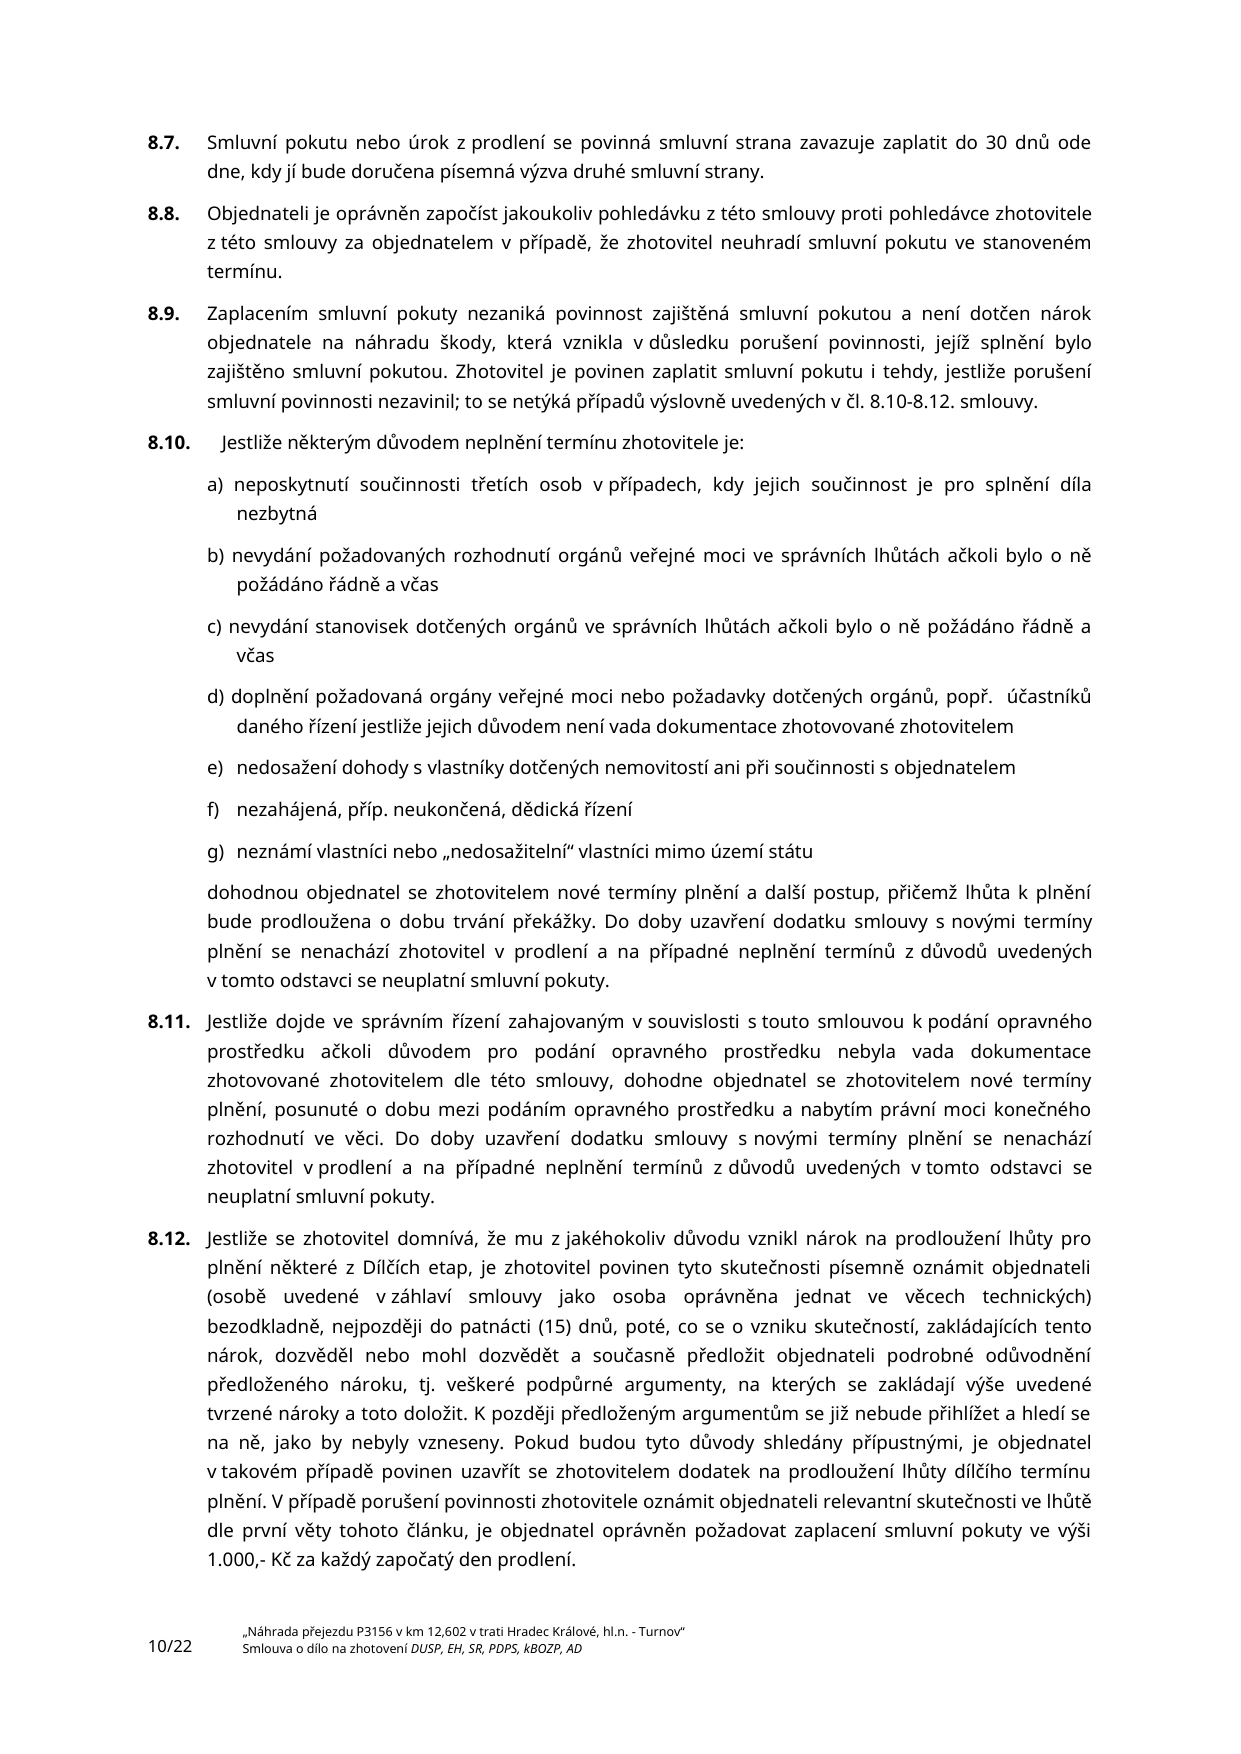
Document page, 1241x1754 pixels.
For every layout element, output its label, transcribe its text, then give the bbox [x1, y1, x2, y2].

text g) neznámí vlastníci nebo „nedosažitelní“ vlastníci mimo území státu [207, 835, 1092, 864]
text d) doplnění požadovaná orgány veřejné moci nebo požadavky dotčených orgánů, popř. účastníků daného řízení jestliže jejich důvodem není vada dokumentace zhotovované zhotovitelem [207, 681, 1092, 739]
text 8.9. Zaplacením smluvní pokuty nezaniká povinnost zajištěná smluvní pokutou a není dotčen nárok objednatele na náhradu škody, která vznikla v důsledku porušení povinnosti, jejíž splnění bylo zajištěno smluvní pokutou. Zhotovitel je povinen zaplatit smluvní pokutu i tehdy, jestliže porušení smluvní povinnosti nezavinil; to se netýká případů výslovně uvedených v čl. 8.10-8.12. smlouvy. [148, 297, 1092, 414]
text b) nevydání požadovaných rozhodnutí orgánů veřejné moci ve správních lhůtách ačkoli bylo o ně požádáno řádně a včas [207, 539, 1092, 597]
text dohodnou objednatel se zhotovitelem nové termíny plnění a další postup, přičemž lhůta k plnění bude prodloužena o dobu trvání překážky. Do doby uzavření dodatku smlouvy s novými termíny plnění se nenachází zhotovitel v prodlení a na případné neplnění termínů z důvodů uvedených v tomto odstavci se neuplatní smluvní pokuty. [207, 876, 1092, 993]
text 8.12. Jestliže se zhotovitel domnívá, že mu z jakéhokoliv důvodu vznikl nárok na prodloužení lhůty pro plnění některé z Dílčích etap, je zhotovitel povinen tyto skutečnosti písemně oznámit objednateli (osobě uvedené v záhlaví smlouvy jako osoba oprávněna jednat ve věcech technických) bezodkladně, nejpozději do patnácti (15) dnů, poté, co se o vzniku skutečností, zakládajících tento nárok, dozvěděl nebo mohl dozvědět a současně předložit objednateli podrobné odůvodnění předloženého nároku, tj. veškeré podpůrné argumenty, na kterých se zakládají výše uvedené tvrzené nároky a toto doložit. K později předloženým argumentům se již nebude přihlížet a hledí se na ně, jako by nebyly vzneseny. Pokud budou tyto důvody shledány přípustnými, je objednatel v takovém případě povinen uzavřít se zhotovitelem dodatek na prodloužení lhůty dílčího termínu plnění. V případě porušení povinnosti zhotovitele oznámit objednateli relevantní skutečnosti ve lhůtě dle první věty tohoto článku, je objednatel oprávněn požadovat zaplacení smluvní pokuty ve výši 1.000,- Kč za každý započatý den prodlení. [148, 1222, 1092, 1572]
text 8.7. Smluvní pokutu nebo úrok z prodlení se povinná smluvní strana zavazuje zaplatit do 30 dnů ode dne, kdy jí bude doručena písemná výzva druhé smluvní strany. [148, 126, 1092, 185]
text 8.11. Jestliže dojde ve správním řízení zahajovaným v souvislosti s touto smlouvou k podání opravného prostředku ačkoli důvodem pro podání opravného prostředku nebyla vada dokumentace zhotovované zhotovitelem dle této smlouvy, dohodne objednatel se zhotovitelem nové termíny plnění, posunuté o dobu mezi podáním opravného prostředku a nabytím právní moci konečného rozhodnutí ve věci. Do doby uzavření dodatku smlouvy s novými termíny plnění se nenachází zhotovitel v prodlení a na případné neplnění termínů z důvodů uvedených v tomto odstavci se neuplatní smluvní pokuty. [148, 1006, 1092, 1210]
text 8.10. Jestliže některým důvodem neplnění termínu zhotovitele je: [148, 426, 1092, 456]
text c) nevydání stanovisek dotčených orgánů ve správních lhůtách ačkoli bylo o ně požádáno řádně a včas [207, 610, 1092, 668]
text 8.8. Objednateli je oprávněn započíst jakoukoliv pohledávku z této smlouvy proti pohledávce zhotovitele z této smlouvy za objednatelem v případě, že zhotovitel neuhradí smluvní pokutu ve stanoveném termínu. [148, 197, 1092, 285]
text f) nezahájená, příp. neukončená, dědická řízení [207, 793, 1092, 822]
text a) neposkytnutí součinnosti třetích osob v případech, kdy jejich součinnost je pro splnění díla nezbytná [207, 468, 1092, 526]
text e) nedosažení dohody s vlastníky dotčených nemovitostí ani při součinnosti s objednatelem [207, 751, 1092, 781]
